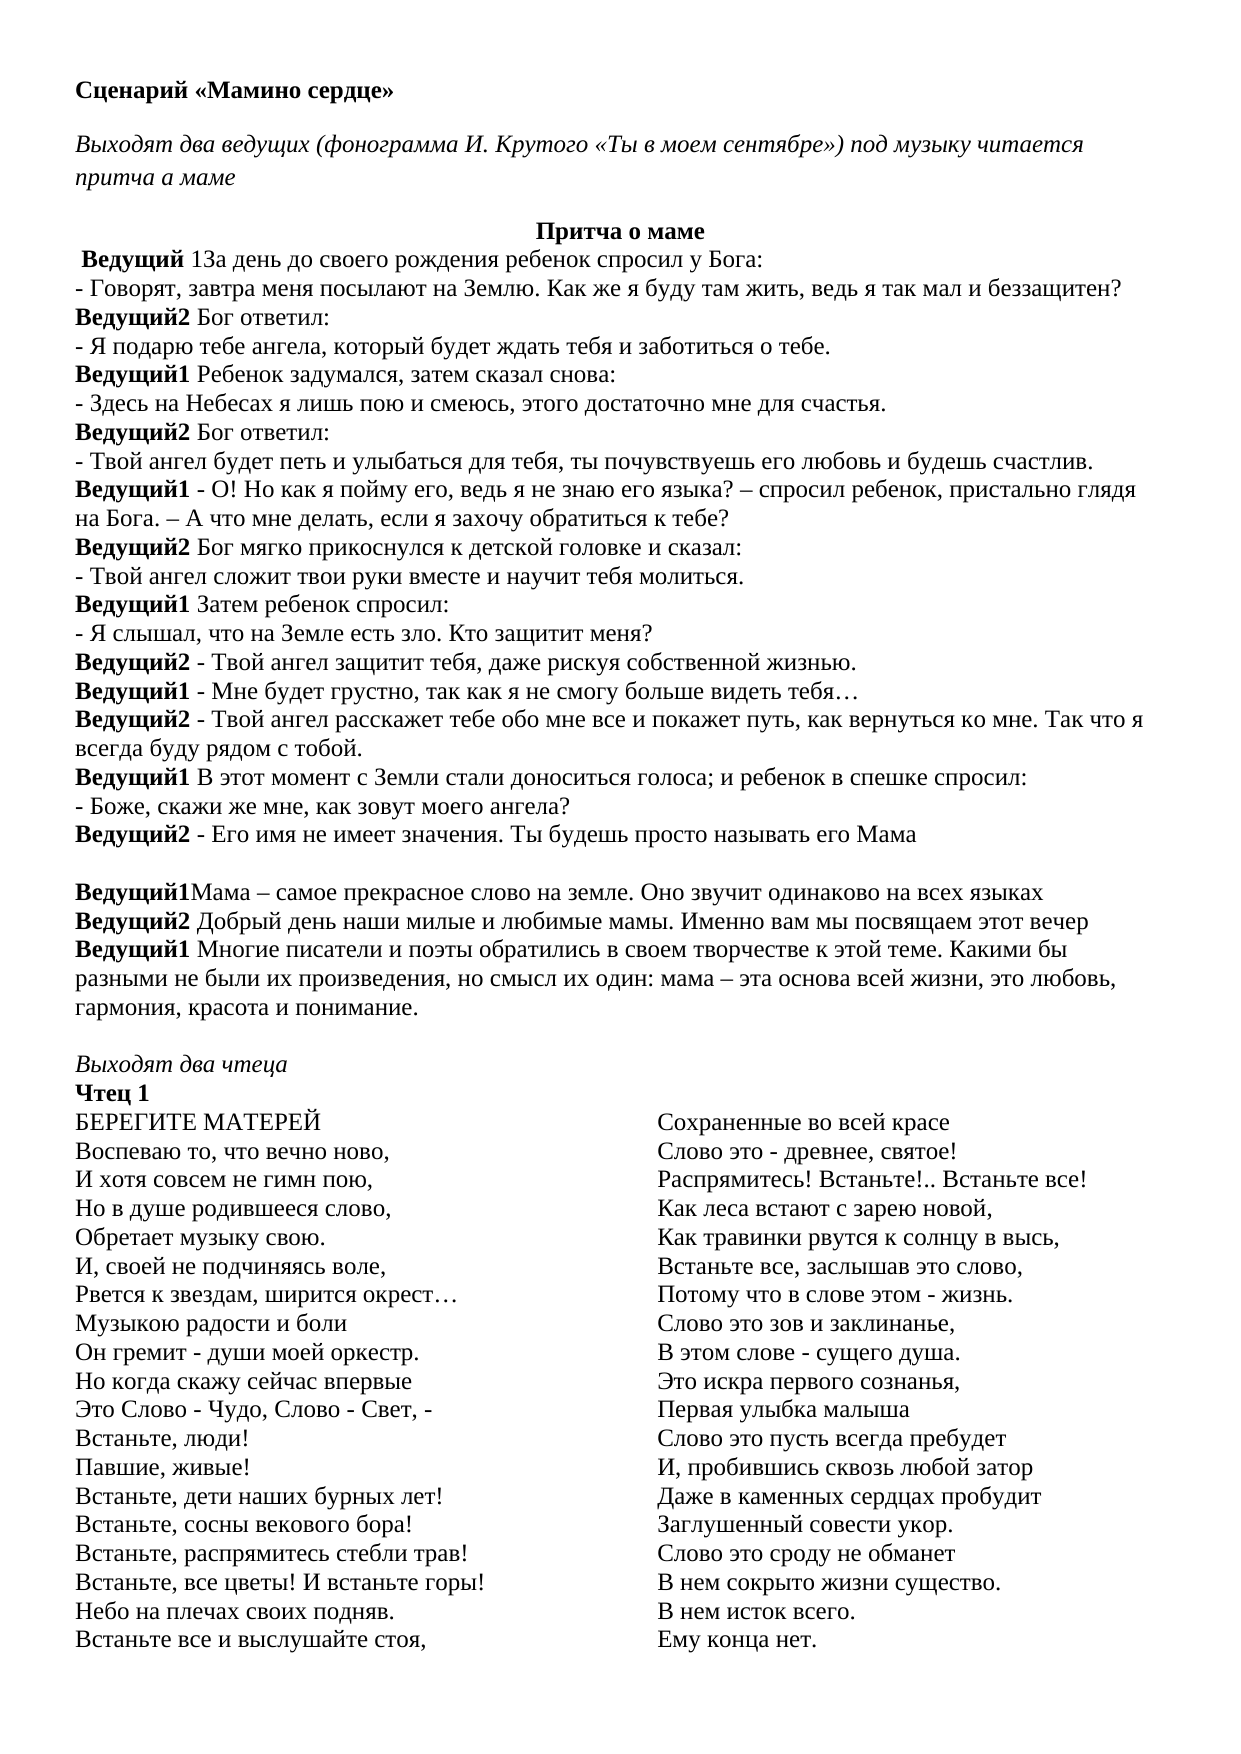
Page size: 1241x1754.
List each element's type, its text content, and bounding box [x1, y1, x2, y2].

text Выходят два ведущих (фонограмма И. Крутого «Ты в моем сентябре») под музыку читается притча а маме [75, 129, 1165, 191]
text Ведущий1 Многие писатели и поэты обратились в своем творчестве к этой теме. Какими бы разными не были их произведения, но смысл их один: мама – эта основа всей жизни, это любовь, гармония, красота и понимание. [75, 934, 1165, 1021]
text Чтец 1 [75, 1078, 1165, 1107]
text Ведущий1Мама – самое прекрасное слово на земле. Оно звучит одинаково на всех языках [75, 877, 1165, 906]
text Ведущий2 Добрый день наши милые и любимые мамы. Именно вам мы посвящаем этот вечер [75, 906, 1165, 934]
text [657, 1107, 1165, 1653]
text Выходят два чтеца [75, 1049, 1165, 1078]
text Сценарий «Мамино сердце» [75, 75, 1165, 104]
text Ведущий 1За день до своего рождения ребенок спросил у Бога: - Говорят, завтра меня посылают на Землю. Как же я буду там жить, ведь я так мал и беззащитен? Ведущий2 Бог ответил: - Я подарю тебе ангела, который будет ждать тебя и заботиться о тебе. Ведущий1 Ребенок задумался, затем сказал снова: - Здесь на Небесах я лишь пою и смеюсь, этого достаточно мне для счастья. Ведущий2 Бог ответил: - Твой ангел будет петь и улыбаться для тебя, ты почувствуешь его любовь и будешь счастлив. Ведущий1 - О! Но как я пойму его, ведь я не знаю его языка? – спросил ребенок, пристально глядя на Бога. – А что мне делать, если я захочу обратиться к тебе? Ведущий2 Бог мягко прикоснулся к детской головке и сказал: - Твой ангел сложит твои руки вместе и научит тебя молиться. Ведущий1 Затем ребенок спросил: - Я слышал, что на Земле есть зло. Кто защитит меня? Ведущий2 - Твой ангел защитит тебя, даже рискуя собственной жизнью. Ведущий1 - Мне будет грустно, так как я не смогу больше видеть тебя… Ведущий2 - Твой ангел расскажет тебе обо мне все и покажет путь, как вернуться ко мне. Так что я всегда буду рядом с тобой. Ведущий1 В этот момент с Земли стали доноситься голоса; и ребенок в спешке спросил: - Боже, скажи же мне, как зовут моего ангела? Ведущий2 - Его имя не имеет значения. Ты будешь просто называть его Мама [75, 244, 1165, 848]
text Притча о маме [75, 216, 1165, 244]
